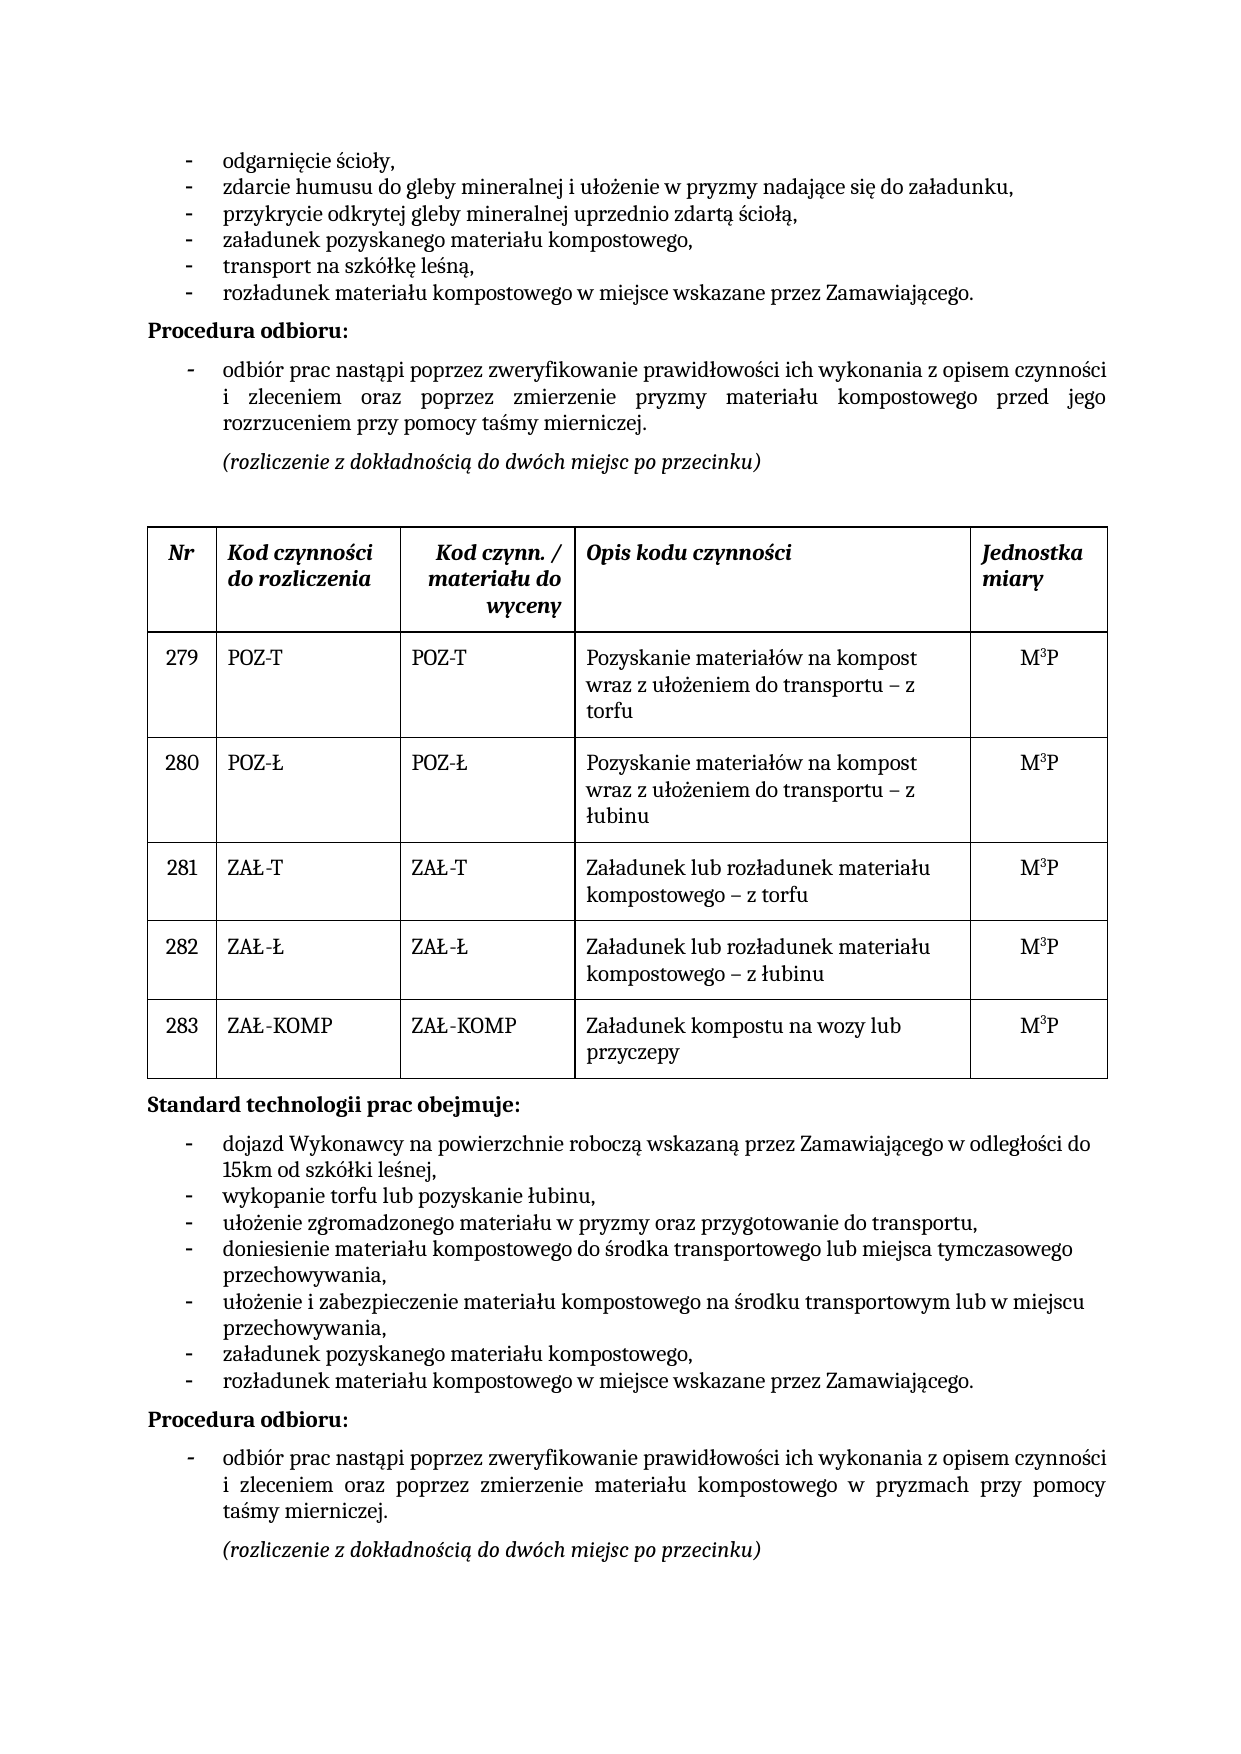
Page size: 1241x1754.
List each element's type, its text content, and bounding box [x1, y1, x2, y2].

text (rozliczenie z dokładnością do dwóch miejsc po przecinku) [148, 1537, 1107, 1563]
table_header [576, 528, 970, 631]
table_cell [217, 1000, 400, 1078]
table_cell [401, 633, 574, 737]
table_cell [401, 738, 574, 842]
list rozładunek materiału kompostowego w miejsce wskazane przez Zamawiającego. [185, 1367, 1107, 1394]
list ułożenie i zabezpieczenie materiału kompostowego na środku transportowym lub w miejscu przechowywania, [185, 1288, 1107, 1341]
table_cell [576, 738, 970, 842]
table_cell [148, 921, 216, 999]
list dojazd Wykonawcy na powierzchnie roboczą wskazaną przez Zamawiającego w odległości do 15km od szkółki leśnej, [185, 1130, 1107, 1183]
list wykopanie torfu lub pozyskanie łubinu, [185, 1183, 1107, 1209]
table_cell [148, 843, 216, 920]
list odgarnięcie ścioły, [185, 148, 1107, 174]
text Standard technologii prac obejmuje: [148, 1091, 1107, 1118]
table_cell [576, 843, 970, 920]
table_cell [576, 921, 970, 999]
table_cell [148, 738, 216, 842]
list odbiór prac nastąpi poprzez zweryfikowanie prawidłowości ich wykonania z opisem czynności i zleceniem oraz poprzez zmierzenie pryzmy materiału kompostowego przed jego rozrzuceniem przy pomocy taśmy mierniczej. [185, 357, 1107, 436]
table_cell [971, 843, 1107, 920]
list transport na szkółkę leśną, [185, 253, 1107, 279]
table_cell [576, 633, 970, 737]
list zdarcie humusu do gleby mineralnej i ułożenie w pryzmy nadające się do załadunku, [185, 174, 1107, 200]
text Procedura odbioru: [148, 1406, 1107, 1433]
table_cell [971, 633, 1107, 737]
list ułożenie zgromadzonego materiału w pryzmy oraz przygotowanie do transportu, [185, 1209, 1107, 1236]
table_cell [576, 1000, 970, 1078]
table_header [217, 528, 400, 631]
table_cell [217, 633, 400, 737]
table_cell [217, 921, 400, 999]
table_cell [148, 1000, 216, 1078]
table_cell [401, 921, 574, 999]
list odbiór prac nastąpi poprzez zweryfikowanie prawidłowości ich wykonania z opisem czynności i zleceniem oraz poprzez zmierzenie materiału kompostowego w pryzmach przy pomocy taśmy mierniczej. [185, 1445, 1107, 1524]
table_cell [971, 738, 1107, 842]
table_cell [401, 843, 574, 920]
list doniesienie materiału kompostowego do środka transportowego lub miejsca tymczasowego przechowywania, [185, 1236, 1107, 1288]
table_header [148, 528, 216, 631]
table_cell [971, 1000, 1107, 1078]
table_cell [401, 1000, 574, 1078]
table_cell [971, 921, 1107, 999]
list rozładunek materiału kompostowego w miejsce wskazane przez Zamawiającego. [185, 279, 1107, 306]
text Procedura odbioru: [148, 318, 1107, 344]
list załadunek pozyskanego materiału kompostowego, [185, 1341, 1107, 1367]
text (rozliczenie z dokładnością do dwóch miejsc po przecinku) [148, 449, 1107, 475]
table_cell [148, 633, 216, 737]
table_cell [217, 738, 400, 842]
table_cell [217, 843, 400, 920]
list załadunek pozyskanego materiału kompostowego, [185, 227, 1107, 253]
list przykrycie odkrytej gleby mineralnej uprzednio zdartą ściołą, [185, 200, 1107, 227]
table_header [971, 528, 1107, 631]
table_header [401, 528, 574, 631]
